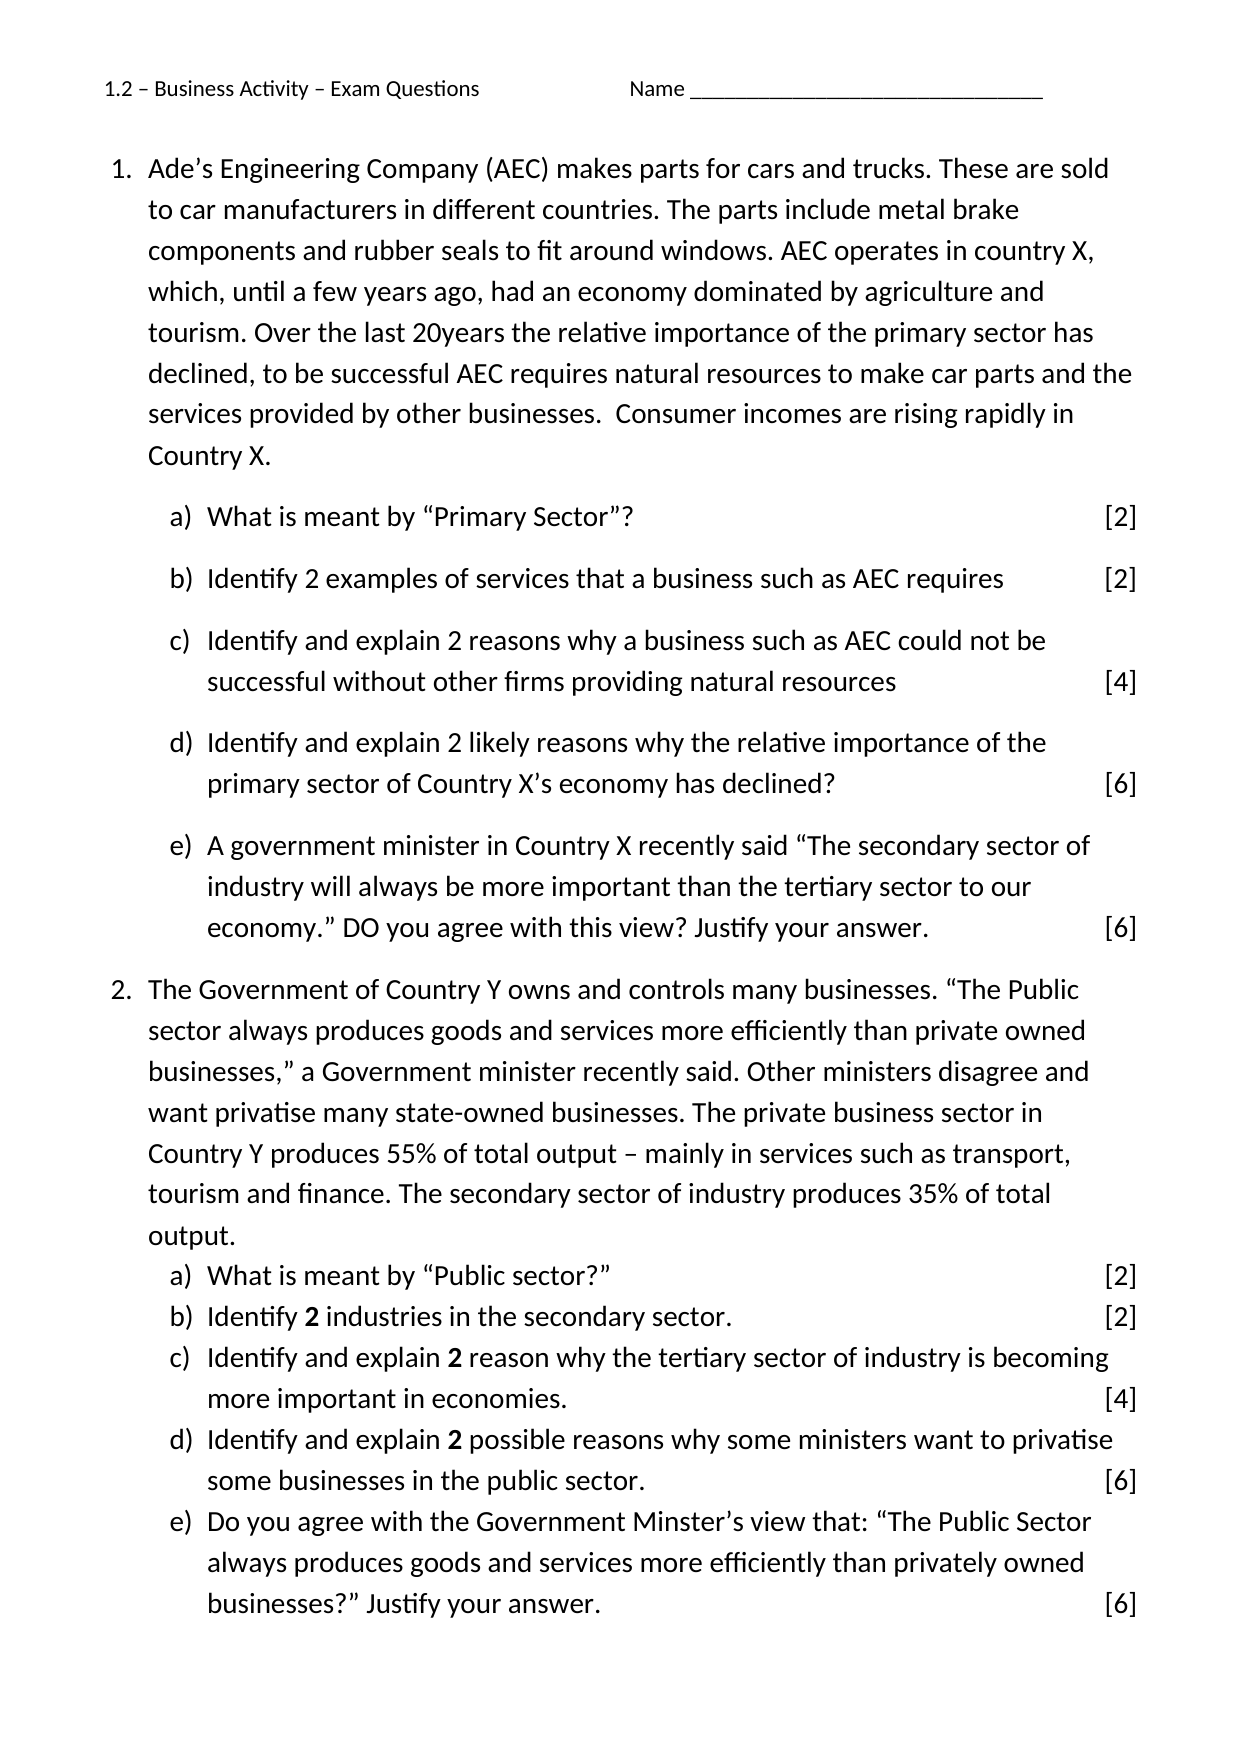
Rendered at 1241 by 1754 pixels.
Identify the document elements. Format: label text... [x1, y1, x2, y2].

list Identify 2 industries in the secondary sector. [2] [169, 1298, 1137, 1334]
list What is meant by “Public sector?” [2] [169, 1257, 1137, 1293]
list Identify and explain 2 reason why the tertiary sector of industry is becoming more important in economies. [4] [169, 1339, 1137, 1416]
list Identify 2 examples of services that a business such as AEC requires [2] [169, 560, 1137, 596]
list A government minister in Country X recently said “The secondary sector of industry will always be more important than the tertiary sector to our economy.” DO you agree with this view? Justify your answer. [6] [169, 827, 1137, 945]
list Identify and explain 2 reasons why a business such as AEC could not be successful without other firms providing natural resources [4] [169, 622, 1137, 698]
list Identify and explain 2 possible reasons why some ministers want to privatise some businesses in the public sector. [6] [169, 1421, 1137, 1498]
list Ade’s Engineering Company (AEC) makes parts for cars and trucks. These are sold to car manufacturers in different countries. The parts include metal brake components and rubber seals to fit around windows. AEC operates in country X, which, until a few years ago, had an economy dominated by agriculture and tourism. Over the last 20years the relative importance of the primary sector has declined, to be successful AEC requires natural resources to make car parts and the services provided by other businesses. Consumer incomes are rising rapidly in Country X. [110, 150, 1137, 472]
list Identify and explain 2 likely reasons why the relative importance of the primary sector of Country X’s economy has declined? [6] [169, 724, 1137, 801]
list Do you agree with the Government Minster’s view that: “The Public Sector always produces goods and services more efficiently than privately owned businesses?” Justify your answer. [6] [169, 1503, 1137, 1621]
list What is meant by “Primary Sector”? [2] [169, 498, 1137, 534]
list The Government of Country Y owns and controls many businesses. “The Public sector always produces goods and services more efficiently than private owned businesses,” a Government minister recently said. Other ministers disagree and want privatise many state-owned businesses. The private business sector in Country Y produces 55% of total output – mainly in services such as transport, tourism and finance. The secondary sector of industry produces 35% of total output. [110, 971, 1137, 1252]
